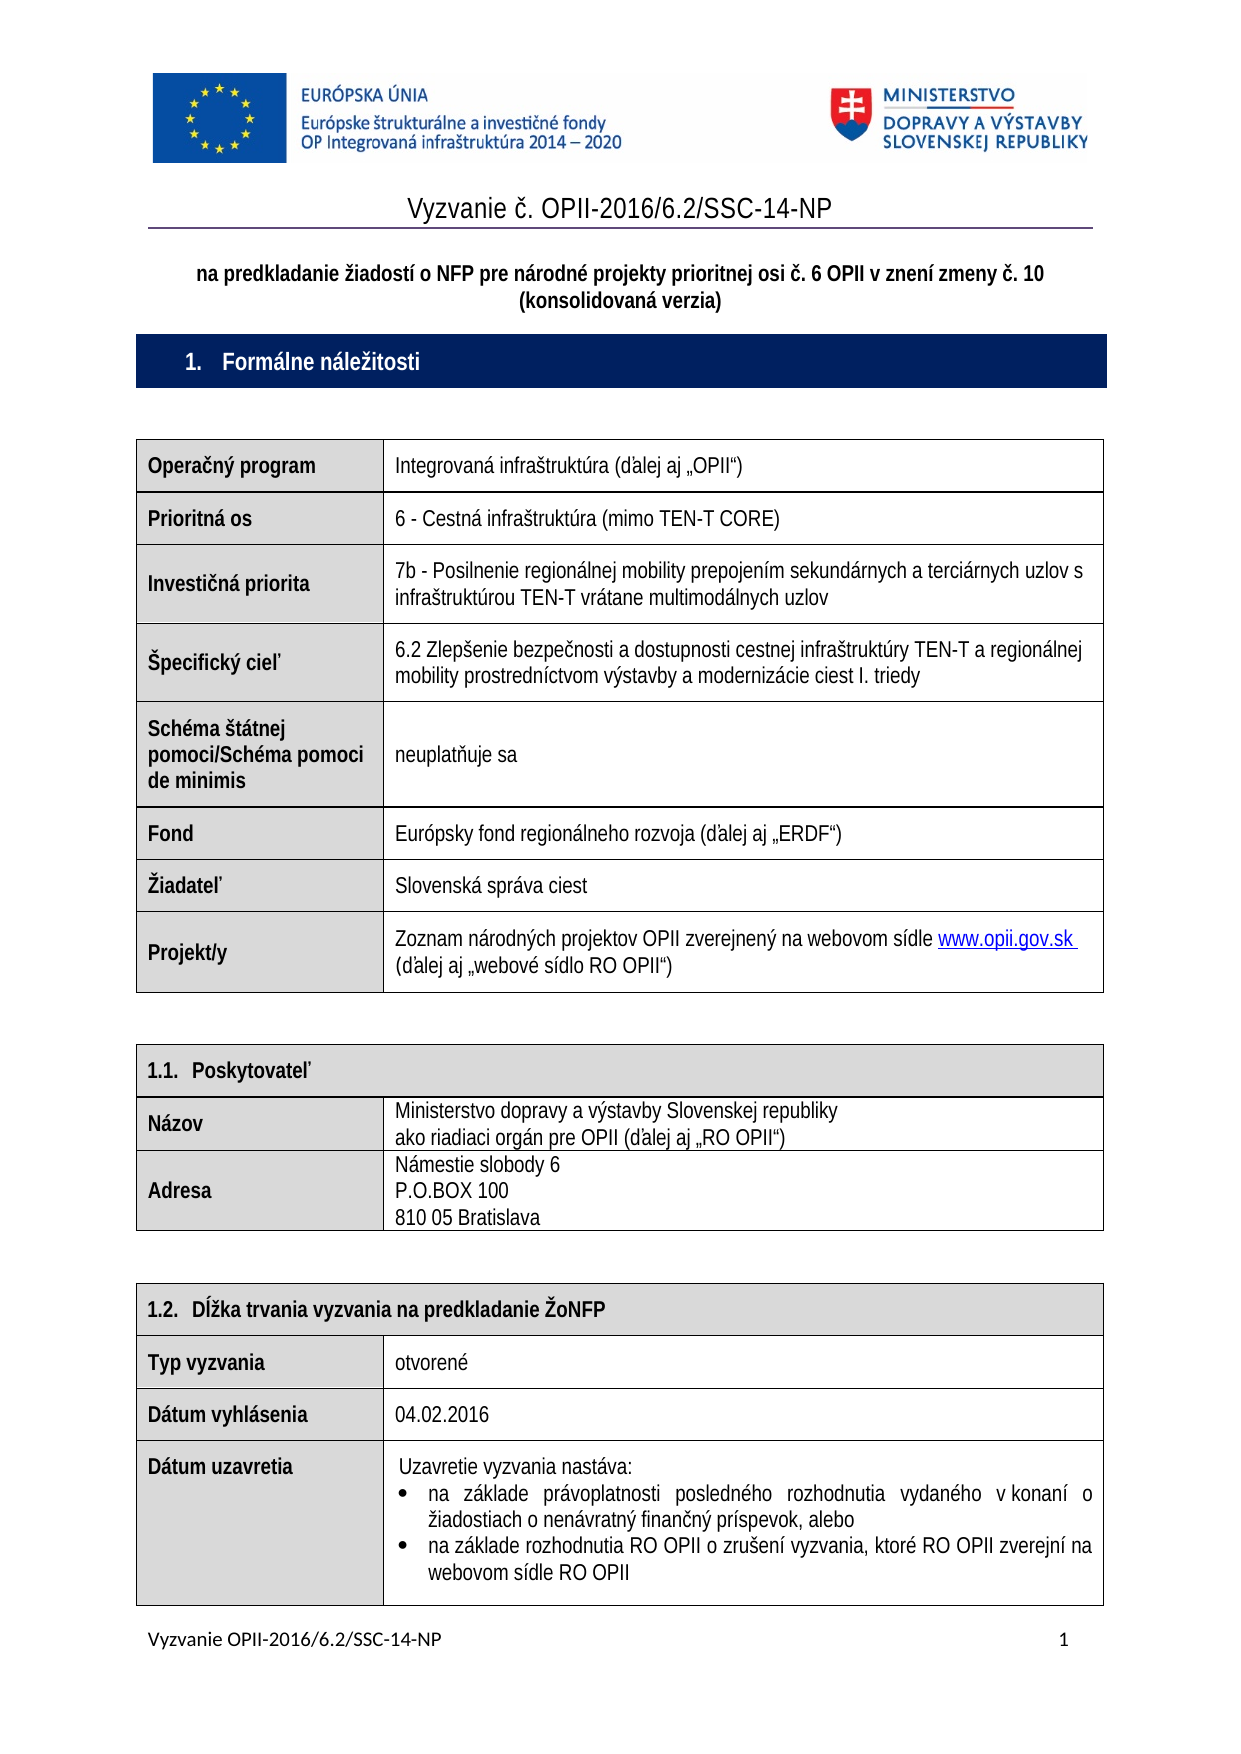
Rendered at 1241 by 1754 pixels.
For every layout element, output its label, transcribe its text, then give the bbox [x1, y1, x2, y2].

table_cell Projekt/y [137, 912, 383, 992]
table_cell Dátum vyhlásenia [137, 1389, 383, 1440]
table_cell Typ vyzvania [137, 1336, 383, 1387]
table_cell Európsky fond regionálneho rozvoja (ďalej aj „ERDF“) [384, 808, 1103, 859]
table_cell Ministerstvo dopravy a výstavby Slovenskej republiky ako riadiaci orgán pre OPII (ďalej aj „RO OPII“) [384, 1098, 1103, 1150]
table_header Dĺžka trvania vyzvania na predkladanie ŽoNFP [137, 1284, 1103, 1335]
table_cell Špecifický cieľ [137, 624, 383, 701]
title Vyzvanie č. OPII-2016/6.2/SSC-14-NP [148, 192, 1093, 227]
table_cell Žiadateľ [137, 860, 383, 911]
picture [152, 73, 1088, 163]
table_cell 6.2 Zlepšenie bezpečnosti a dostupnosti cestnej infraštruktúry TEN-T a regionálnej mobility prostredníctvom výstavby a modernizácie ciest I. triedy [384, 624, 1103, 701]
table_cell Fond [137, 808, 383, 859]
table_cell Dátum uzavretia [137, 1441, 383, 1605]
table_cell 6 - Cestná infraštruktúra (mimo TEN-T CORE) [384, 493, 1103, 544]
table_cell Adresa [137, 1151, 383, 1230]
table_cell Slovenská správa ciest [384, 860, 1103, 911]
table_cell otvorené [384, 1336, 1103, 1387]
table_cell 04.02.2016 [384, 1389, 1103, 1440]
table_header Integrovaná infraštruktúra (ďalej aj „OPII“) [384, 440, 1103, 491]
text na predkladanie žiadostí o NFP pre národné projekty prioritnej osi č. 6 OPII v znení zmeny č. 10 (konsolidovaná verzia) [148, 260, 1093, 313]
table_header Poskytovateľ [137, 1045, 1103, 1096]
table_cell Námestie slobody 6 P.O.BOX 100 810 05 Bratislava [384, 1151, 1103, 1230]
table_cell Schéma štátnej pomoci/Schéma pomoci de minimis [137, 702, 383, 806]
table_header Operačný program [137, 440, 383, 491]
table_cell Zoznam národných projektov OPII zverejnený na webovom sídle www.opii.gov.sk (ďalej aj „webové sídlo RO OPII“) [384, 912, 1103, 992]
table_cell neuplatňuje sa [384, 702, 1103, 806]
table_cell 7b - Posilnenie regionálnej mobility prepojením sekundárnych a terciárnych uzlov s infraštruktúrou TEN-T vrátane multimodálnych uzlov [384, 545, 1103, 622]
table_cell Investičná priorita [137, 545, 383, 622]
table_cell Prioritná os [137, 493, 383, 544]
table_cell Názov [137, 1098, 383, 1150]
table_header Formálne náležitosti [136, 334, 1107, 388]
